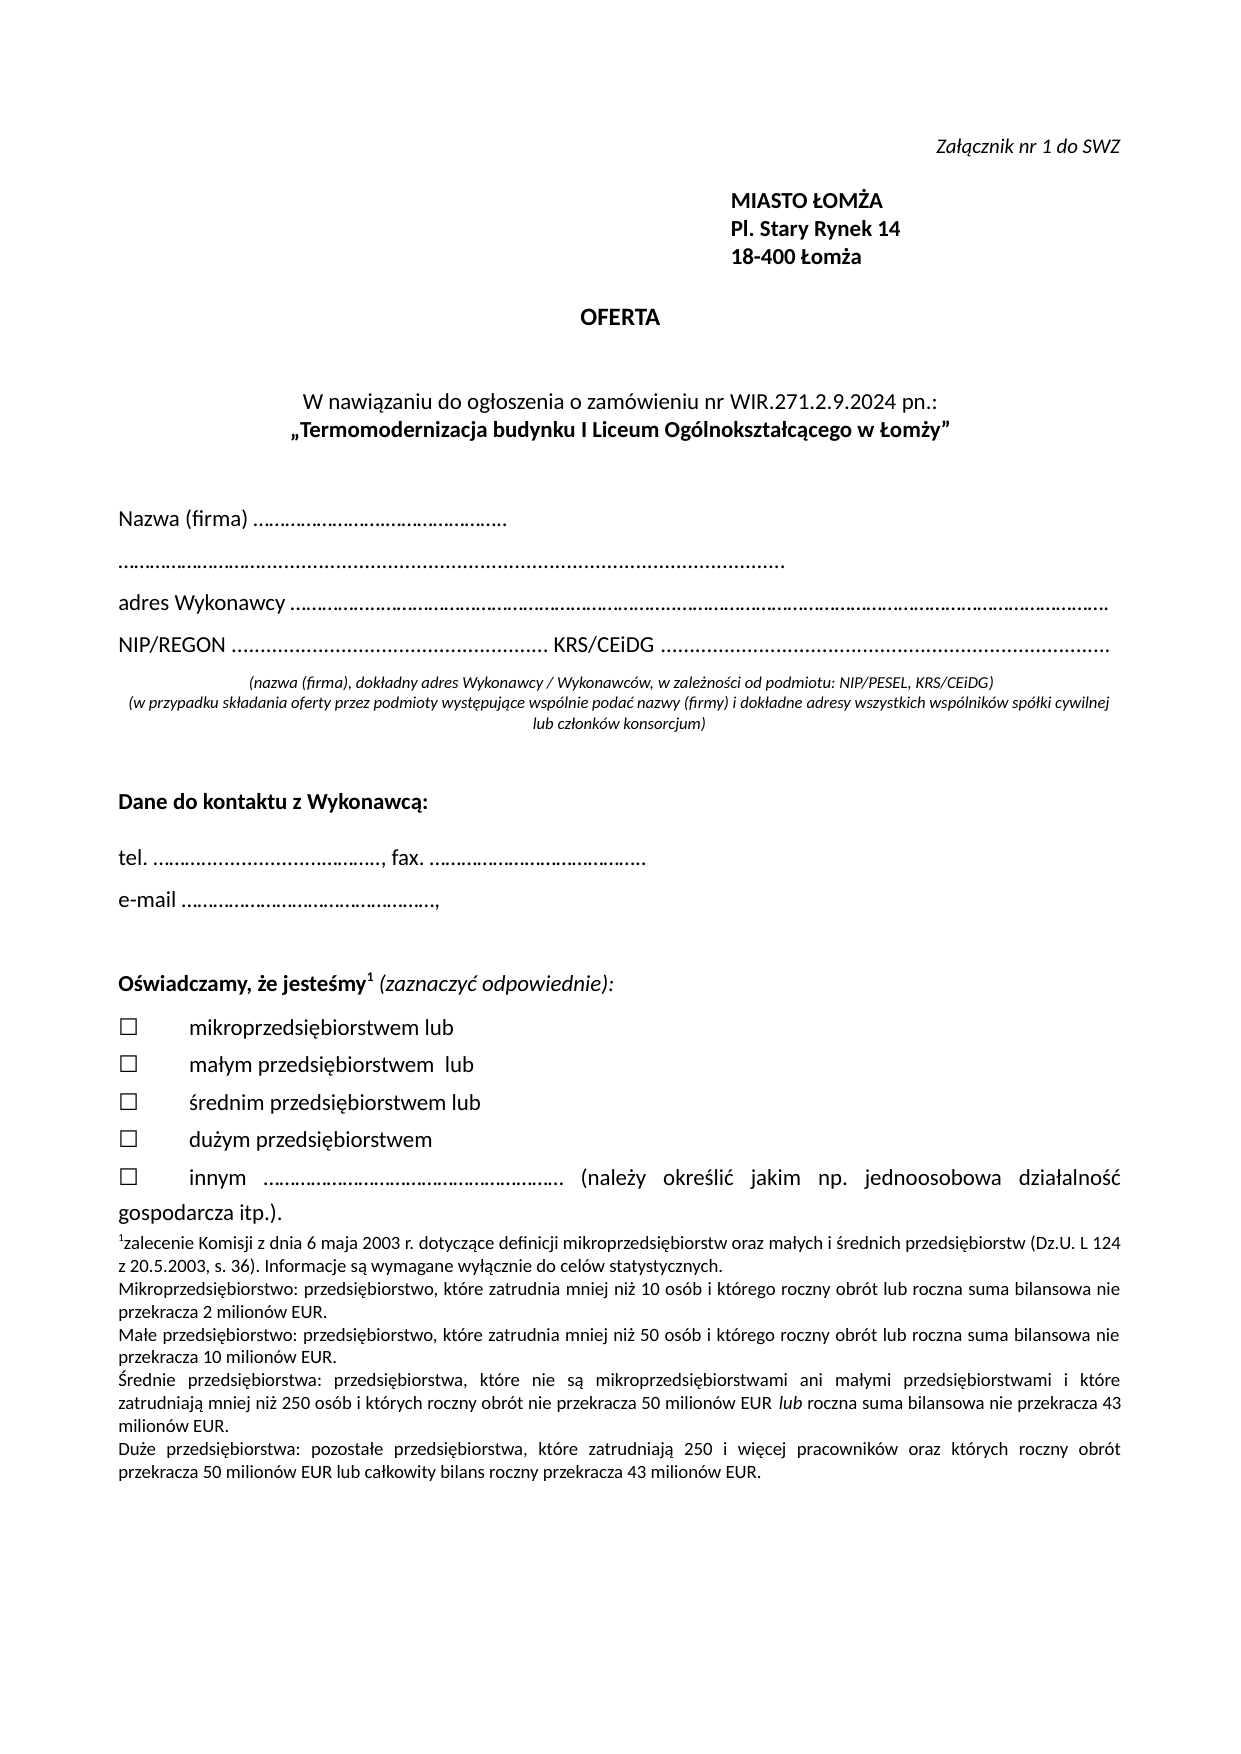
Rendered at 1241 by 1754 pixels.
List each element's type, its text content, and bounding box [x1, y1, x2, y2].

text (nazwa (firma), dokładny adres Wykonawcy / Wykonawców, w zależności od podmiotu: NIP/PESEL, KRS/CEiDG) [118, 672, 1122, 693]
text OFERTA [118, 301, 1122, 331]
text Dane do kontaktu z Wykonawcą: [118, 787, 1122, 815]
text W nawiązaniu do ogłoszenia o zamówieniu nr WIR.271.2.9.2024 pn.: [118, 387, 1122, 416]
text tel. ……….....................……….., fax. ………………………………….. [118, 843, 1122, 871]
text ☐ mikroprzedsiębiorstwem lub [118, 1011, 1122, 1042]
text 18-400 Łomża [731, 242, 1122, 270]
text ☐ innym ………………………………………………… (należy określić jakim np. jednoosobowa działalność gospodarcza itp.). [118, 1161, 1122, 1226]
text Małe przedsiębiorstwo: przedsiębiorstwo, które zatrudnia mniej niż 50 osób i którego roczny obrót lub roczna suma bilansowa nie przekracza 10 milionów EUR. [118, 1323, 1122, 1369]
text Duże przedsiębiorstwa: pozostałe przedsiębiorstwa, które zatrudniają 250 i więcej pracowników oraz których roczny obrót przekracza 50 milionów EUR lub całkowity bilans roczny przekracza 43 milionów EUR. [118, 1437, 1122, 1483]
text ☐ dużym przedsiębiorstwem [118, 1123, 1122, 1154]
text Załącznik nr 1 do SWZ [118, 133, 1122, 158]
text e-mail …………………………………………, [118, 885, 1122, 913]
text Oświadczamy, że jesteśmy1 (zaznaczyć odpowiednie): [118, 969, 1122, 997]
text Mikroprzedsiębiorstwo: przedsiębiorstwo, które zatrudnia mniej niż 10 osób i którego roczny obrót lub roczna suma bilansowa nie przekracza 2 milionów EUR. [118, 1277, 1122, 1323]
text Średnie przedsiębiorstwa: przedsiębiorstwa, które nie są mikroprzedsiębiorstwami ani małymi przedsiębiorstwami i które zatrudniają mniej niż 250 osób i których roczny obrót nie przekracza 50 milionów EUR lub roczna suma bilansowa nie przekracza 43 milionów EUR. [118, 1369, 1122, 1437]
text „Termomodernizacja budynku I Liceum Ogólnokształcącego w Łomży” [118, 416, 1122, 443]
text ☐ małym przedsiębiorstwem lub [118, 1048, 1122, 1079]
text Nazwa (firma) …………………….…………………..………………………........................................................................................... [118, 504, 1122, 574]
text Pl. Stary Rynek 14 [731, 214, 1122, 242]
text ☐ średnim przedsiębiorstwem lub [118, 1086, 1122, 1117]
text NIP/REGON ....................................................... KRS/CEiDG .............................................................................. [118, 631, 1122, 658]
text MIASTO ŁOMŻA [731, 186, 1122, 214]
text (w przypadku składania oferty przez podmioty występujące wspólnie podać nazwy (firmy) i dokładne adresy wszystkich wspólników spółki cywilnej lub członków konsorcjum) [118, 693, 1122, 733]
text adres Wykonawcy ……………..………………………………………………..………………………………………………………………………. [118, 588, 1122, 617]
text 1zalecenie Komisji z dnia 6 maja 2003 r. dotyczące definicji mikroprzedsiębiorstw oraz małych i średnich przedsiębiorstw (Dz.U. L 124 z 20.5.2003, s. 36). Informacje są wymagane wyłącznie do celów statystycznych. [118, 1231, 1122, 1277]
